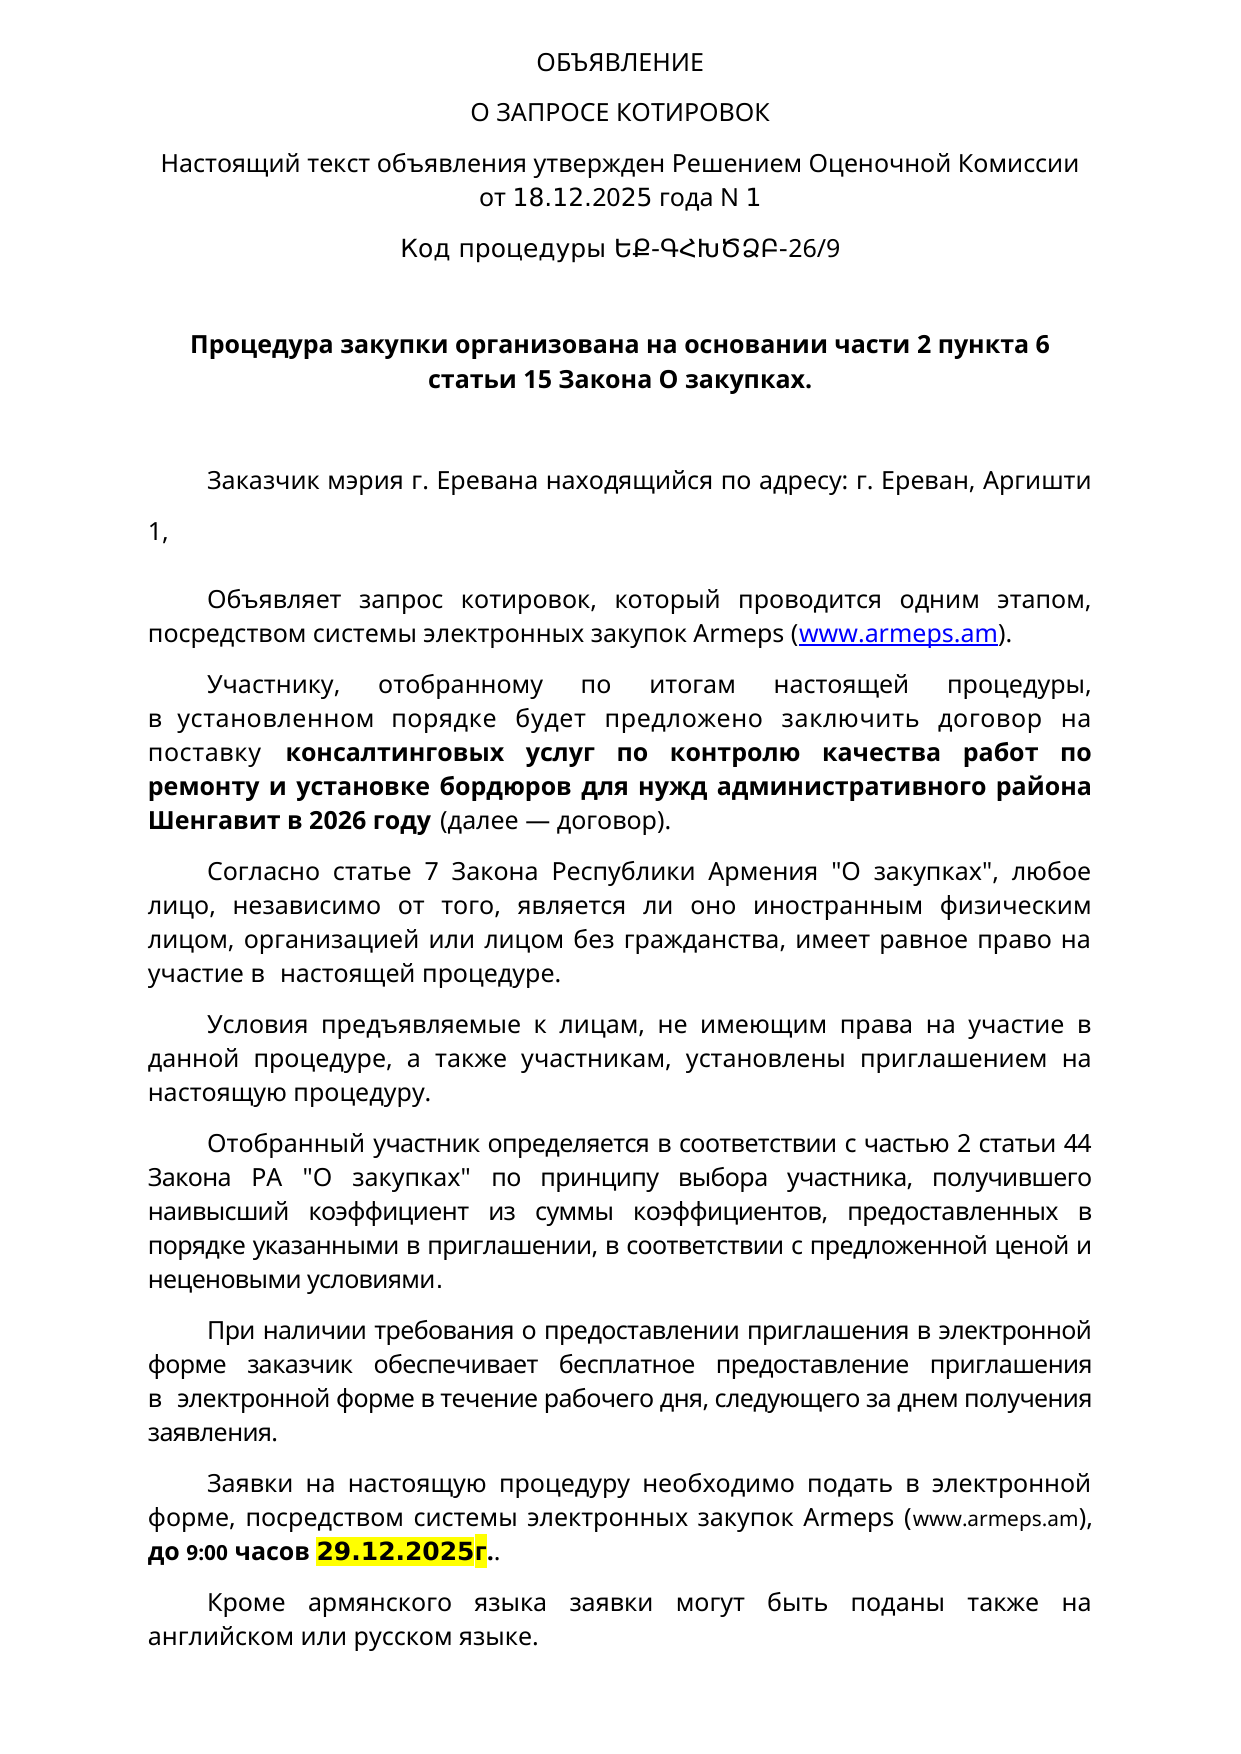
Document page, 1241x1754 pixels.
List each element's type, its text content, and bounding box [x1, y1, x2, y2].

text Отобранный участник определяется в соответствии с частью 2 статьи 44 Закона РА "О закупках" по принципу выбора участника, получившего наивысший коэффициент из суммы коэффициентов, предоставленных в порядке указанными в приглашении, в соответствии с предложенной ценой и неценовыми условиями. [148, 1125, 1092, 1296]
text Условия предъявляемые к лицам, не имеющим права на участие в данной процедуре, а также участникам, установлены приглашением на настоящую процедуру. [148, 1007, 1092, 1109]
text О ЗАПРОСЕ КОТИРОВОК [148, 95, 1092, 129]
text Код процедуры ԵՔ-ԳՀԽԾՁԲ-26/9 [148, 231, 1092, 265]
text Заявки на настоящую процедуру необходимо подать в электронной форме, посредством системы электронных закупок Armeps (www.armeps.am), до 9:00 часов 29.12.2025г.. [148, 1466, 1092, 1568]
text ОБЪЯВЛЕНИЕ [148, 44, 1092, 78]
text При наличии требования о предоставлении приглашения в электронной форме заказчик обеспечивает бесплатное предоставление приглашения в электронной форме в течение рабочего дня, следующего за днем получения заявления. [148, 1312, 1092, 1449]
text Настоящий текст объявления утвержден Решением Оценочной Комиссии от 18.12.2025 года N 1 [148, 146, 1092, 214]
text Кроме армянского языка заявки могут быть поданы также на английском или русском языке. [148, 1584, 1092, 1652]
text Заказчик мэрия г. Еревана находящийся по адресу: г. Ереван, Аргишти 1, [148, 463, 1092, 548]
text Объявляет запрос котировок, который проводится одним этапом, посредством системы электронных закупок Armeps (www.armeps.am). [148, 581, 1092, 649]
text Участнику, отобранному по итогам настоящей процедуры, в установленном порядке будет предложено заключить договор на поставку консалтинговых услуг по контролю качества работ по ремонту и установке бордюров для нужд административного района Шенгавит в 2026 году (далее — договор). [148, 666, 1092, 837]
text Согласно статье 7 Закона Республики Армения "О закупках", любое лицо, независимо от того, является ли оно иностранным физическим лицом, организацией или лицом без гражданства, имеет равное право на участие в настоящей процедуре. [148, 853, 1092, 990]
text Процедура закупки организована на основании части 2 пункта 6 статьи 15 Закона О закупках. [148, 327, 1092, 395]
